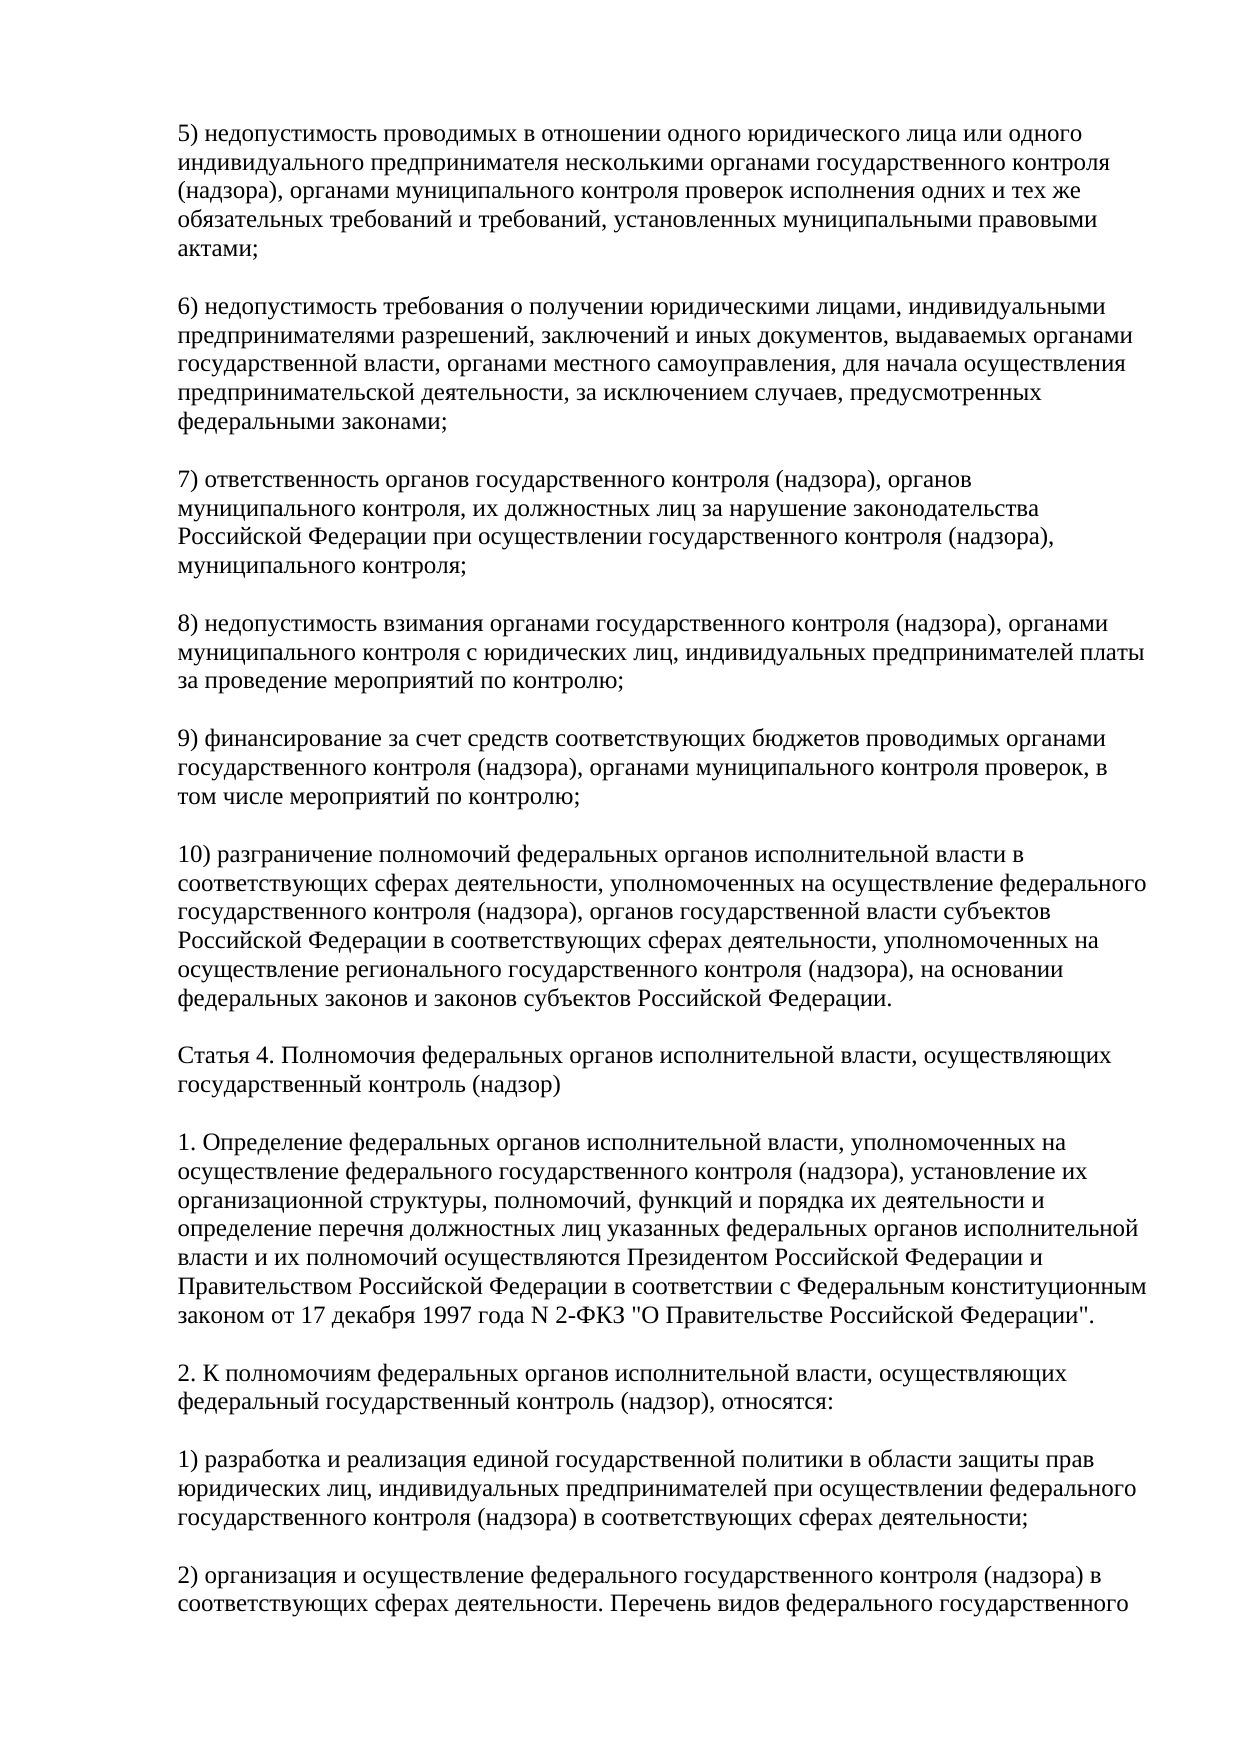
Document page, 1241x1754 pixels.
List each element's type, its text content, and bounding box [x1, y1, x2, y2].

text 2. К полномочиям федеральных органов исполнительной власти, осуществляющих федеральный государственный контроль (надзор), относятся: [177, 1358, 1152, 1415]
text 1) разработка и реализация единой государственной политики в области защиты прав юридических лиц, индивидуальных предпринимателей при осуществлении федерального государственного контроля (надзора) в соответствующих сферах деятельности; [177, 1444, 1152, 1531]
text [177, 1560, 1152, 1617]
text 8) недопустимость взимания органами государственного контроля (надзора), органами муниципального контроля с юридических лиц, индивидуальных предпринимателей платы за проведение мероприятий по контролю; [177, 608, 1152, 694]
text 10) разграничение полномочий федеральных органов исполнительной власти в соответствующих сферах деятельности, уполномоченных на осуществление федерального государственного контроля (надзора), органов государственной власти субъектов Российской Федерации в соответствующих сферах деятельности, уполномоченных на осуществление регионального государственного контроля (надзора), на основании федеральных законов и законов субъектов Российской Федерации. [177, 839, 1152, 1011]
text 6) недопустимость требования о получении юридическими лицами, индивидуальными предпринимателями разрешений, заключений и иных документов, выдаваемых органами государственной власти, органами местного самоуправления, для начала осуществления предпринимательской деятельности, за исключением случаев, предусмотренных федеральными законами; [177, 291, 1152, 435]
text 5) недопустимость проводимых в отношении одного юридического лица или одного индивидуального предпринимателя несколькими органами государственного контроля (надзора), органами муниципального контроля проверок исполнения одних и тех же обязательных требований и требований, установленных муниципальными правовыми актами; [177, 118, 1152, 262]
text 7) ответственность органов государственного контроля (надзора), органов муниципального контроля, их должностных лиц за нарушение законодательства Российской Федерации при осуществлении государственного контроля (надзора), муниципального контроля; [177, 464, 1152, 579]
text 1. Определение федеральных органов исполнительной власти, уполномоченных на осуществление федерального государственного контроля (надзора), установление их организационной структуры, полномочий, функций и порядка их деятельности и определение перечня должностных лиц указанных федеральных органов исполнительной власти и их полномочий осуществляются Президентом Российской Федерации и Правительством Российской Федерации в соответствии с Федеральным конституционным законом от 17 декабря 1997 года N 2-ФКЗ "О Правительстве Российской Федерации". [177, 1127, 1152, 1328]
text 9) финансирование за счет средств соответствующих бюджетов проводимых органами государственного контроля (надзора), органами муниципального контроля проверок, в том числе мероприятий по контролю; [177, 723, 1152, 810]
text Статья 4. Полномочия федеральных органов исполнительной власти, осуществляющих государственный контроль (надзор) [177, 1041, 1152, 1098]
